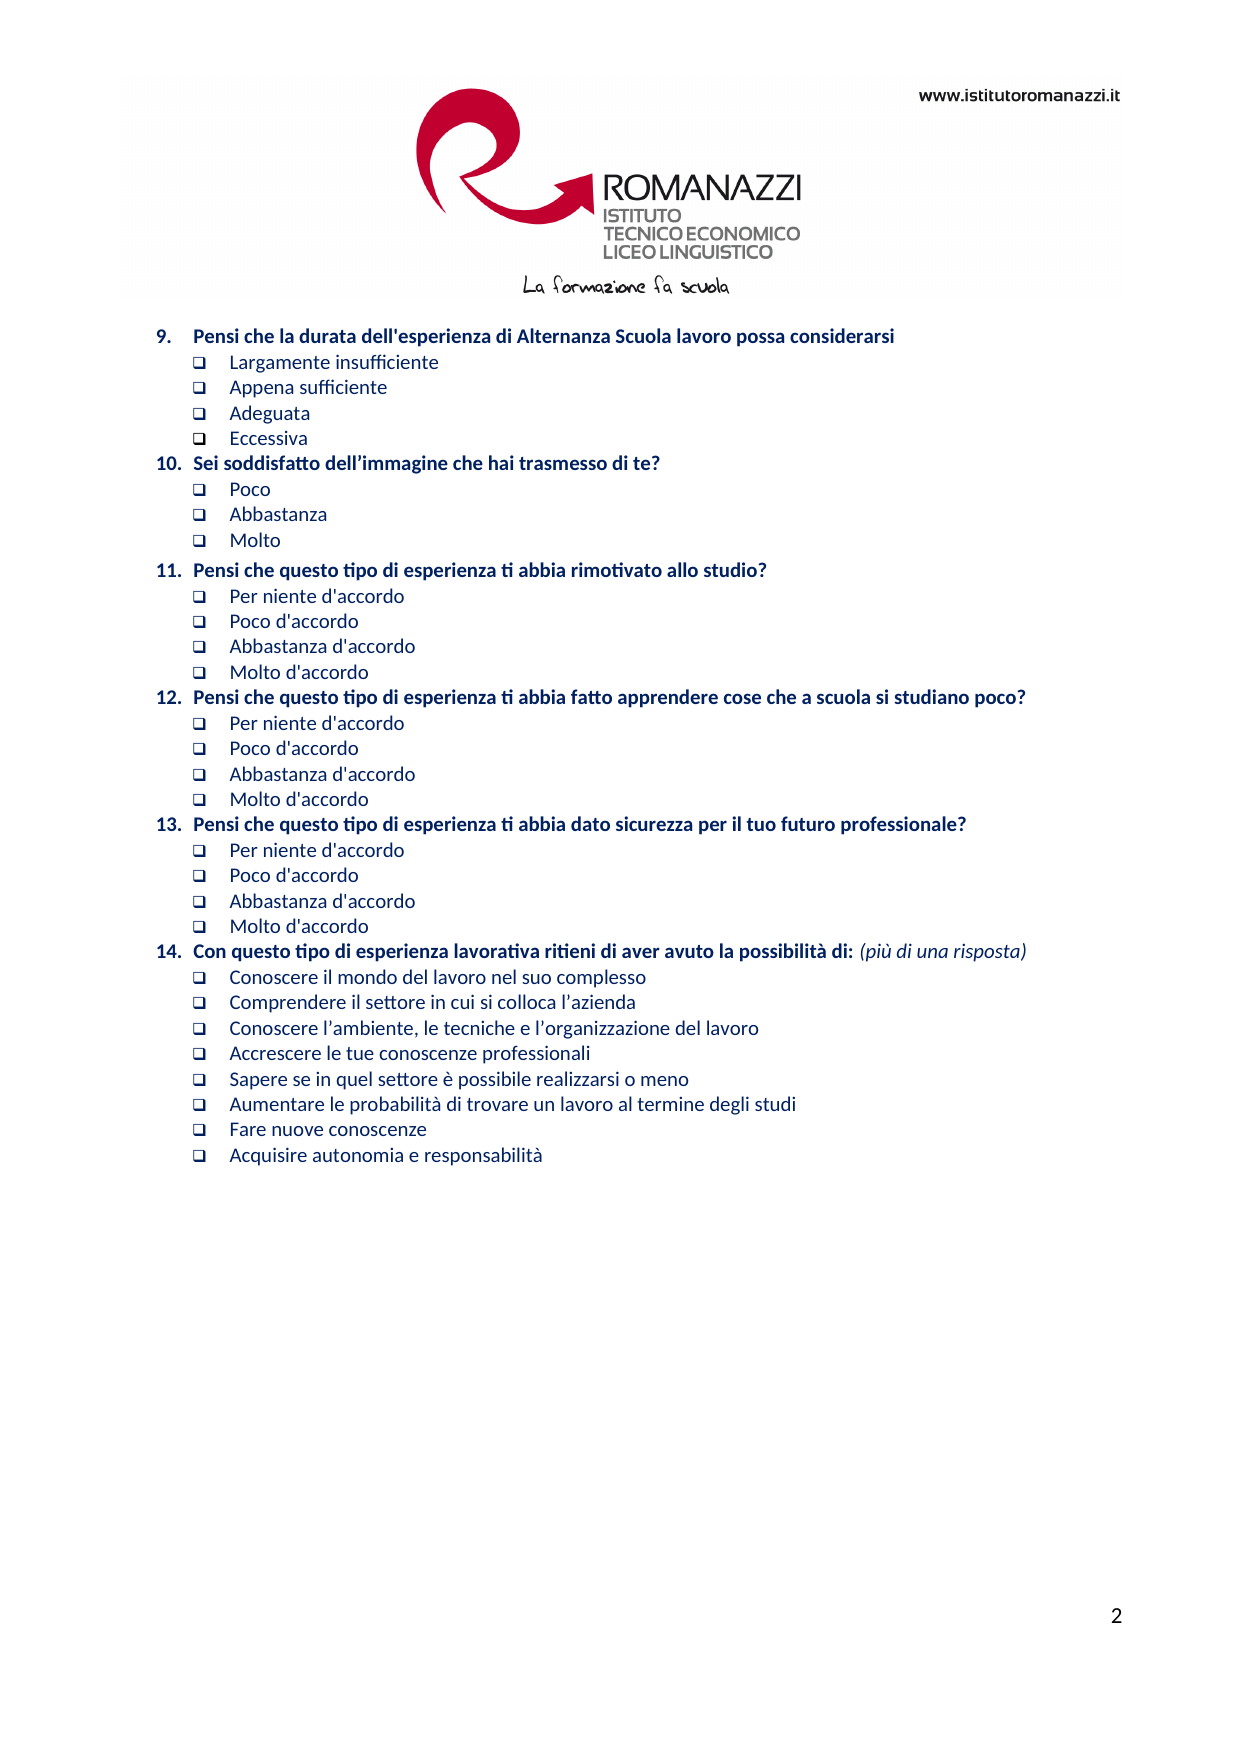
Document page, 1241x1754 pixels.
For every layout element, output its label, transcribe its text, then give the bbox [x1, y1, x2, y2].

list Molto d'accordo [192, 659, 1122, 684]
list Conoscere l’ambiente, le tecniche e l’organizzazione del lavoro [192, 1015, 1122, 1040]
list Aumentare le probabilità di trovare un lavoro al termine degli studi [192, 1091, 1122, 1117]
list Pensi che questo tipo di esperienza ti abbia rimotivato allo studio? [156, 557, 1122, 583]
picture [119, 73, 1121, 299]
list Poco d'accordo [192, 735, 1122, 761]
list Sei soddisfatto dell’immagine che hai trasmesso di te? [156, 451, 1122, 476]
list Sapere se in quel settore è possibile realizzarsi o meno [192, 1066, 1122, 1091]
list Eccessiva [192, 425, 1122, 451]
list Pensi che questo tipo di esperienza ti abbia fatto apprendere cose che a scuola si studiano poco? [156, 684, 1122, 710]
list Accrescere le tue conoscenze professionali [192, 1040, 1122, 1066]
list Per niente d'accordo [192, 710, 1122, 735]
list Comprendere il settore in cui si colloca l’azienda [192, 989, 1122, 1015]
list Poco d'accordo [192, 608, 1122, 634]
list Per niente d'accordo [192, 583, 1122, 608]
list Acquisire autonomia e responsabilità [192, 1142, 1122, 1167]
list Poco [192, 476, 1122, 501]
list Molto d'accordo [192, 786, 1122, 812]
list Pensi che la durata dell'esperienza di Alternanza Scuola lavoro possa considerarsi [156, 323, 1122, 349]
list Fare nuove conoscenze [192, 1117, 1122, 1142]
list Abbastanza d'accordo [192, 761, 1122, 786]
list Largamente insufficiente [192, 349, 1122, 374]
list Per niente d'accordo [192, 837, 1122, 862]
list Con questo tipo di esperienza lavorativa ritieni di aver avuto la possibilità di: (più di una risposta) [156, 939, 1122, 964]
list Adeguata [192, 400, 1122, 425]
list Molto [192, 527, 1122, 552]
list Pensi che questo tipo di esperienza ti abbia dato sicurezza per il tuo futuro professionale? [156, 812, 1122, 837]
list Abbastanza d'accordo [192, 634, 1122, 659]
list Poco d'accordo [192, 862, 1122, 888]
list Conoscere il mondo del lavoro nel suo complesso [192, 964, 1122, 989]
list Molto d'accordo [192, 913, 1122, 939]
list Abbastanza [192, 501, 1122, 527]
list Abbastanza d'accordo [192, 888, 1122, 913]
list Appena sufficiente [192, 374, 1122, 400]
